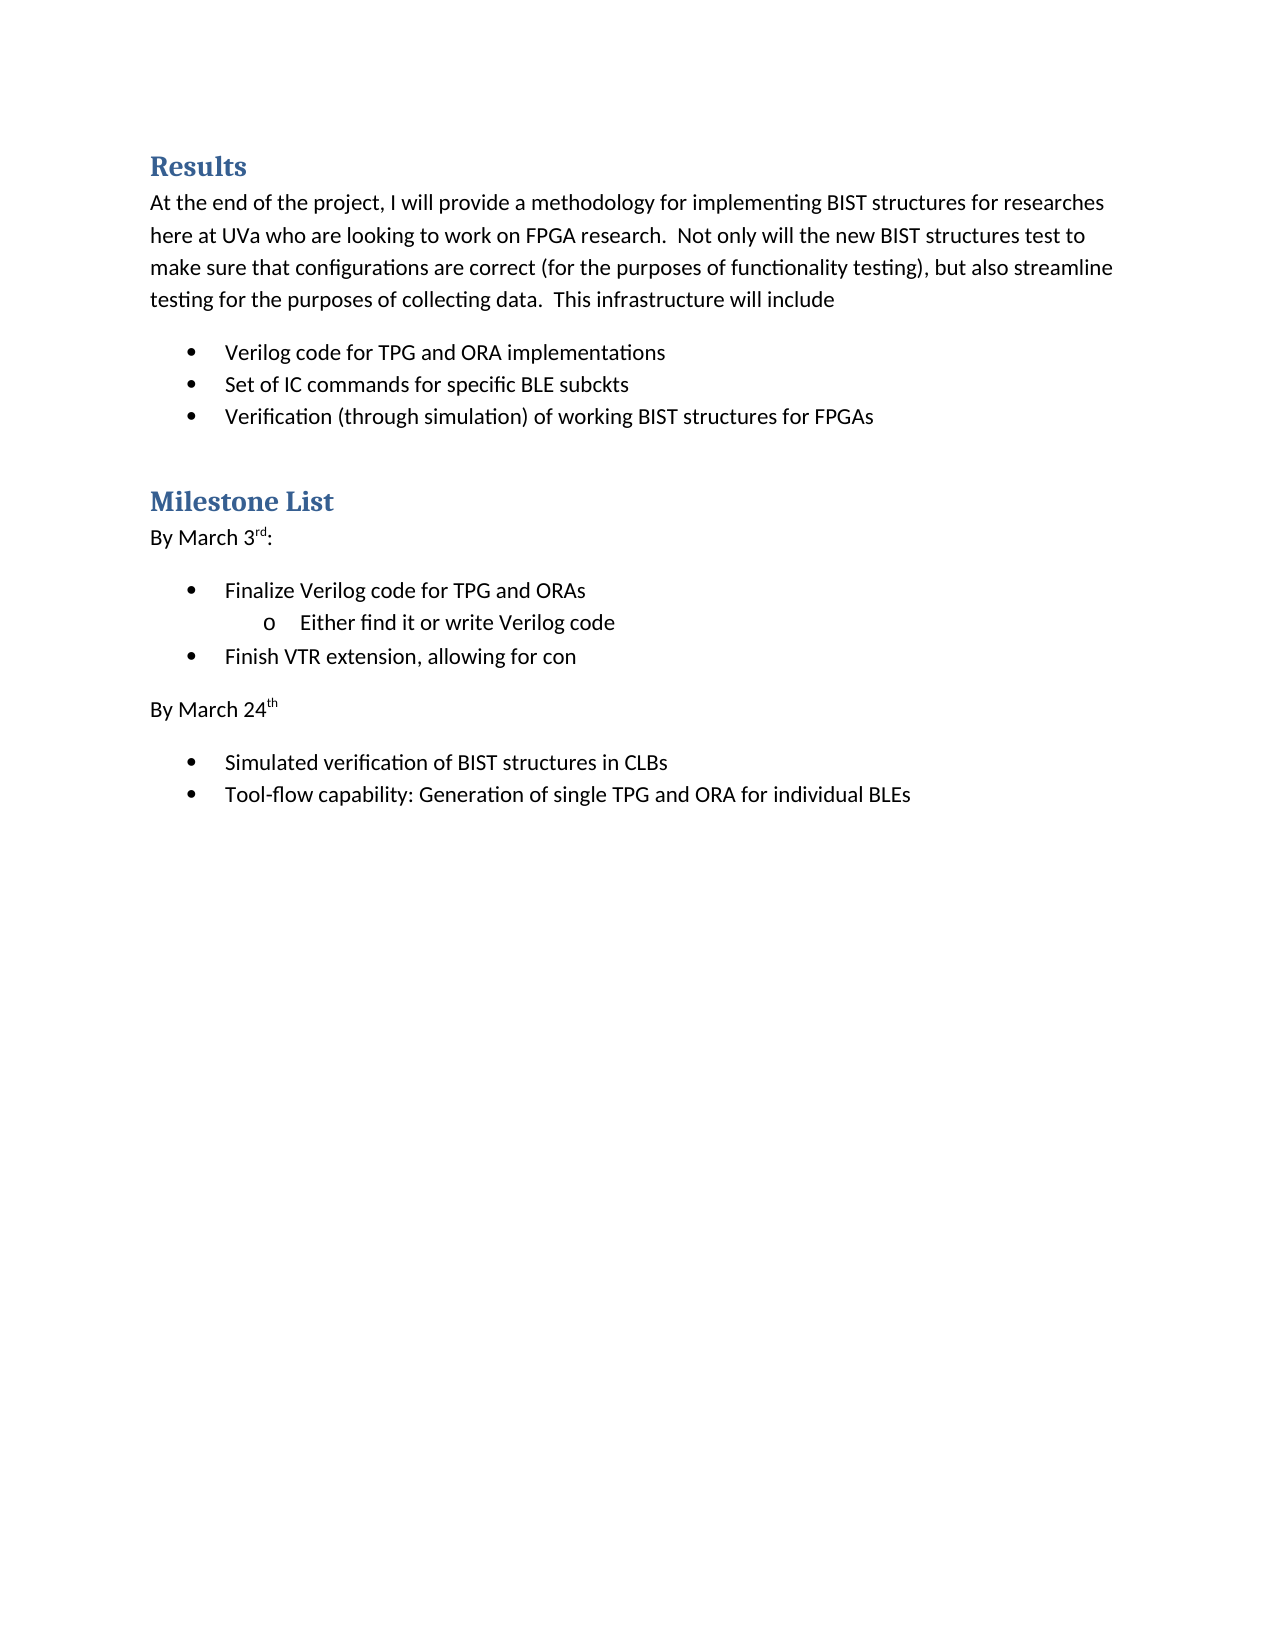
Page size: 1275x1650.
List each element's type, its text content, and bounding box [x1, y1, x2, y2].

list Finalize Verilog code for TPG and ORAs [187, 576, 1125, 604]
list Finish VTR extension, allowing for con [187, 642, 1125, 670]
list Set of IC commands for specific BLE subckts [187, 370, 1125, 398]
text At the end of the project, I will provide a methodology for implementing BIST structures for researches here at UVa who are looking to work on FPGA research. Not only will the new BIST structures test to make sure that configurations are correct (for the purposes of functionality testing), but also streamline testing for the purposes of collecting data. This infrastructure will include [150, 188, 1125, 313]
list Simulated verification of BIST structures in CLBs [187, 748, 1125, 776]
subtitle Results [150, 150, 1125, 183]
subtitle Milestone List [150, 485, 1125, 518]
text By March 3rd: [150, 523, 1125, 551]
list Verification (through simulation) of working BIST structures for FPGAs [187, 402, 1125, 431]
list Verilog code for TPG and ORA implementations [187, 338, 1125, 366]
list Either find it or write Verilog code [262, 608, 1125, 638]
list Tool-flow capability: Generation of single TPG and ORA for individual BLEs [187, 780, 1125, 808]
text By March 24th [150, 695, 1125, 723]
